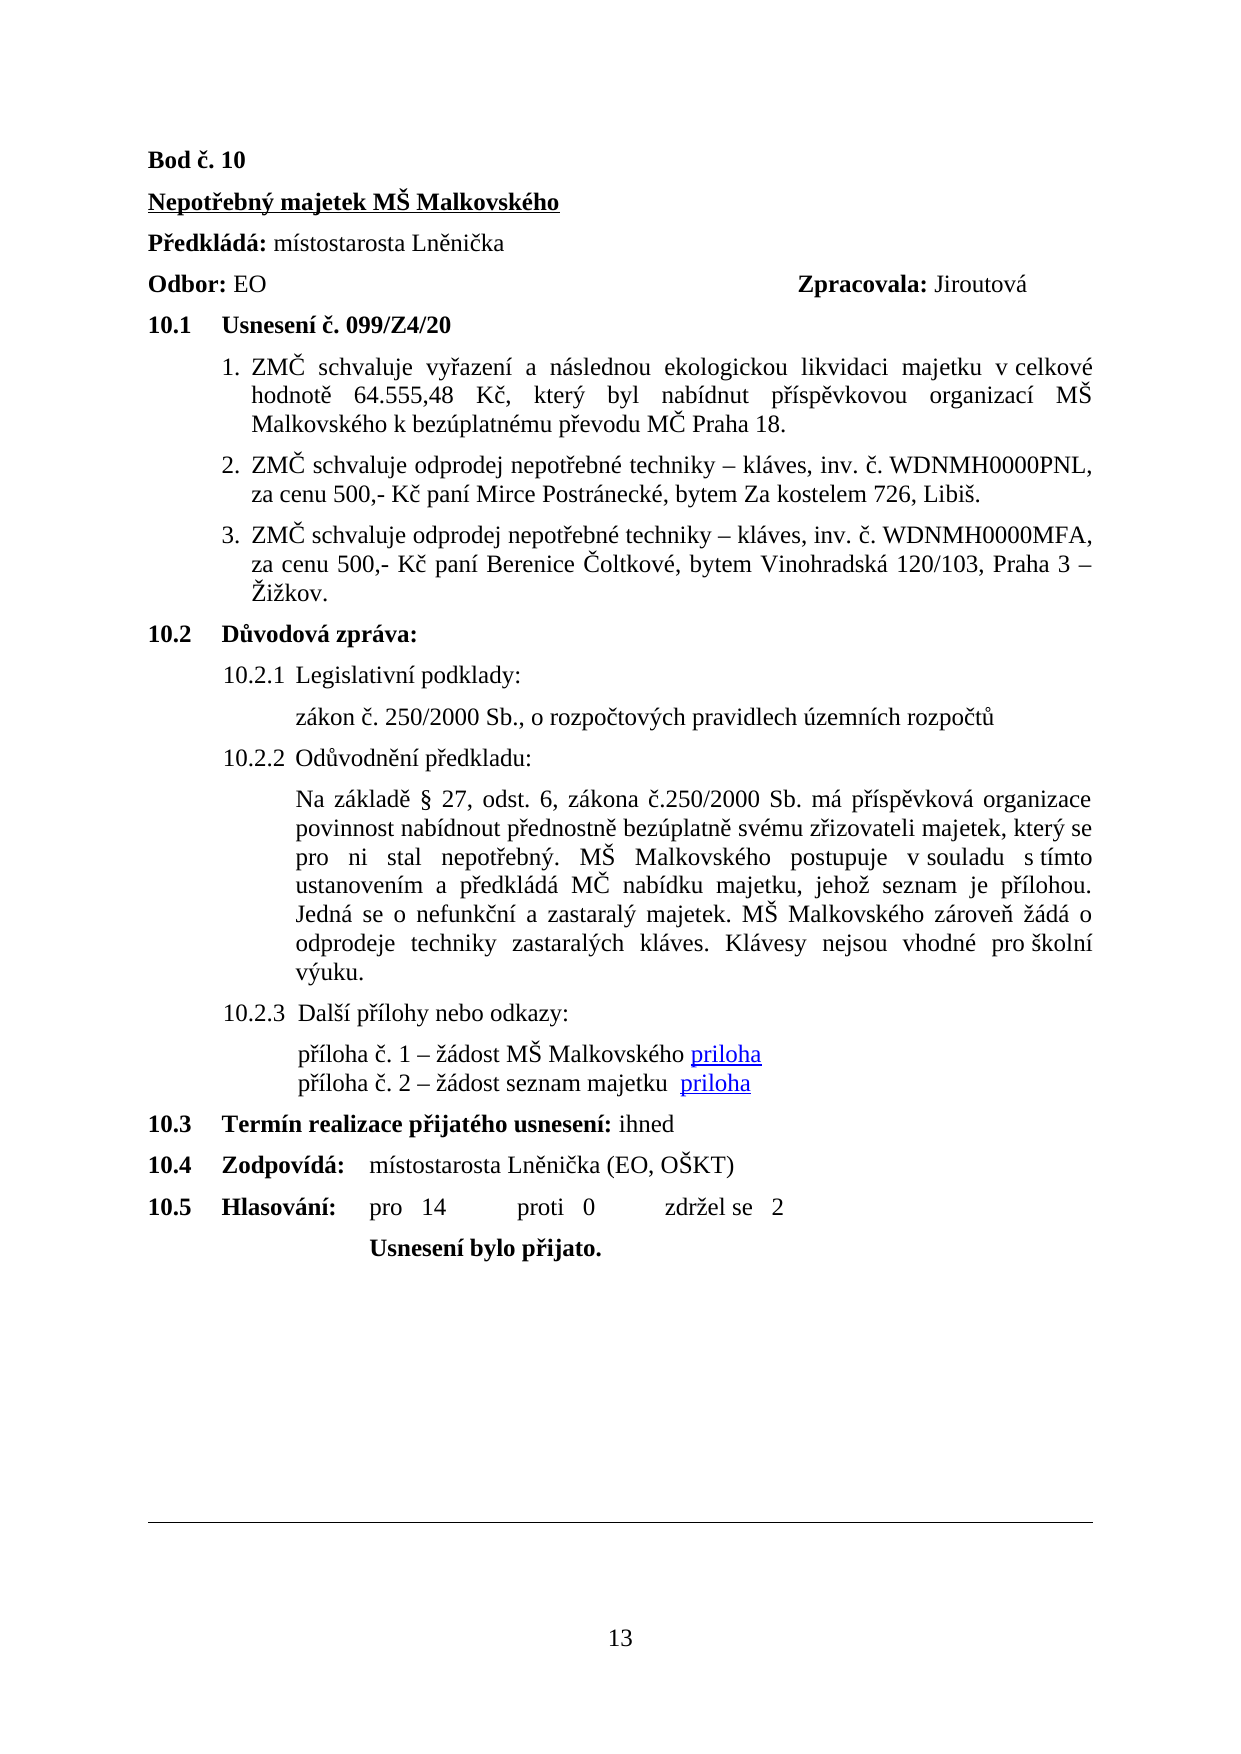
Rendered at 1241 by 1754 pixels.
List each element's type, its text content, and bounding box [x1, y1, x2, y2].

text Předkládá: místostarosta Lněnička [148, 228, 1093, 257]
text Bod č. 10 [148, 145, 1093, 174]
list ZMČ schvaluje odprodej nepotřebné techniky – kláves, inv. č. WDNMH0000PNL, za cenu 500,- Kč paní Mirce Postránecké, bytem Za kostelem 726, Libiš. [221, 450, 1093, 508]
text 10.3 Termín realizace přijatého usnesení: ihned [148, 1109, 1093, 1138]
text Na základě § 27, odst. 6, zákona č.250/2000 Sb. má příspěvková organizace povinnost nabídnout přednostně bezúplatně svému zřizovateli majetek, který se pro ni stal nepotřebný. MŠ Malkovského postupuje v souladu s tímto ustanovením a předkládá MČ nabídku majetku, jehož seznam je přílohou. Jedná se o nefunkční a zastaralý majetek. MŠ Malkovského zároveň žádá o odprodeje techniky zastaralých kláves. Klávesy nejsou vhodné pro školní výuku. [295, 784, 1093, 985]
text Nepotřebný majetek MŠ Malkovského [148, 187, 1093, 215]
text 10.2 Důvodová zpráva: [148, 619, 1093, 648]
text zákon č. 250/2000 Sb., o rozpočtových pravidlech územních rozpočtů [295, 702, 1093, 730]
text 10.2.3 Další přílohy nebo odkazy: [148, 998, 1093, 1027]
text 10.1 Usnesení č. 099/Z4/20 [148, 310, 1093, 339]
text příloha č. 1 – žádost MŠ Malkovského priloha [298, 1039, 1093, 1068]
list ZMČ schvaluje odprodej nepotřebné techniky – kláves, inv. č. WDNMH0000MFA, za cenu 500,- Kč paní Berenice Čoltkové, bytem Vinohradská 120/103, Praha 3 – Žižkov. [221, 520, 1093, 607]
text Usnesení bylo přijato. [369, 1233, 1093, 1262]
text 10.5 Hlasování: pro 14 proti 0 zdržel se 2 [148, 1192, 1093, 1220]
list ZMČ schvaluje vyřazení a následnou ekologickou likvidaci majetku v celkové hodnotě 64.555,48 Kč, který byl nabídnut příspěvkovou organizací MŠ Malkovského k bezúplatnému převodu MČ Praha 18. [221, 352, 1093, 438]
text 10.4 Zodpovídá: místostarosta Lněnička (EO, OŠKT) [148, 1150, 1093, 1179]
text příloha č. 2 – žádost seznam majetku priloha [298, 1068, 1093, 1097]
text 10.2.2 Odůvodnění předkladu: [223, 743, 1093, 772]
text 10.2.1 Legislativní podklady: [223, 660, 1093, 689]
text Odbor: EO Zpracovala: Jiroutová [148, 269, 1093, 298]
